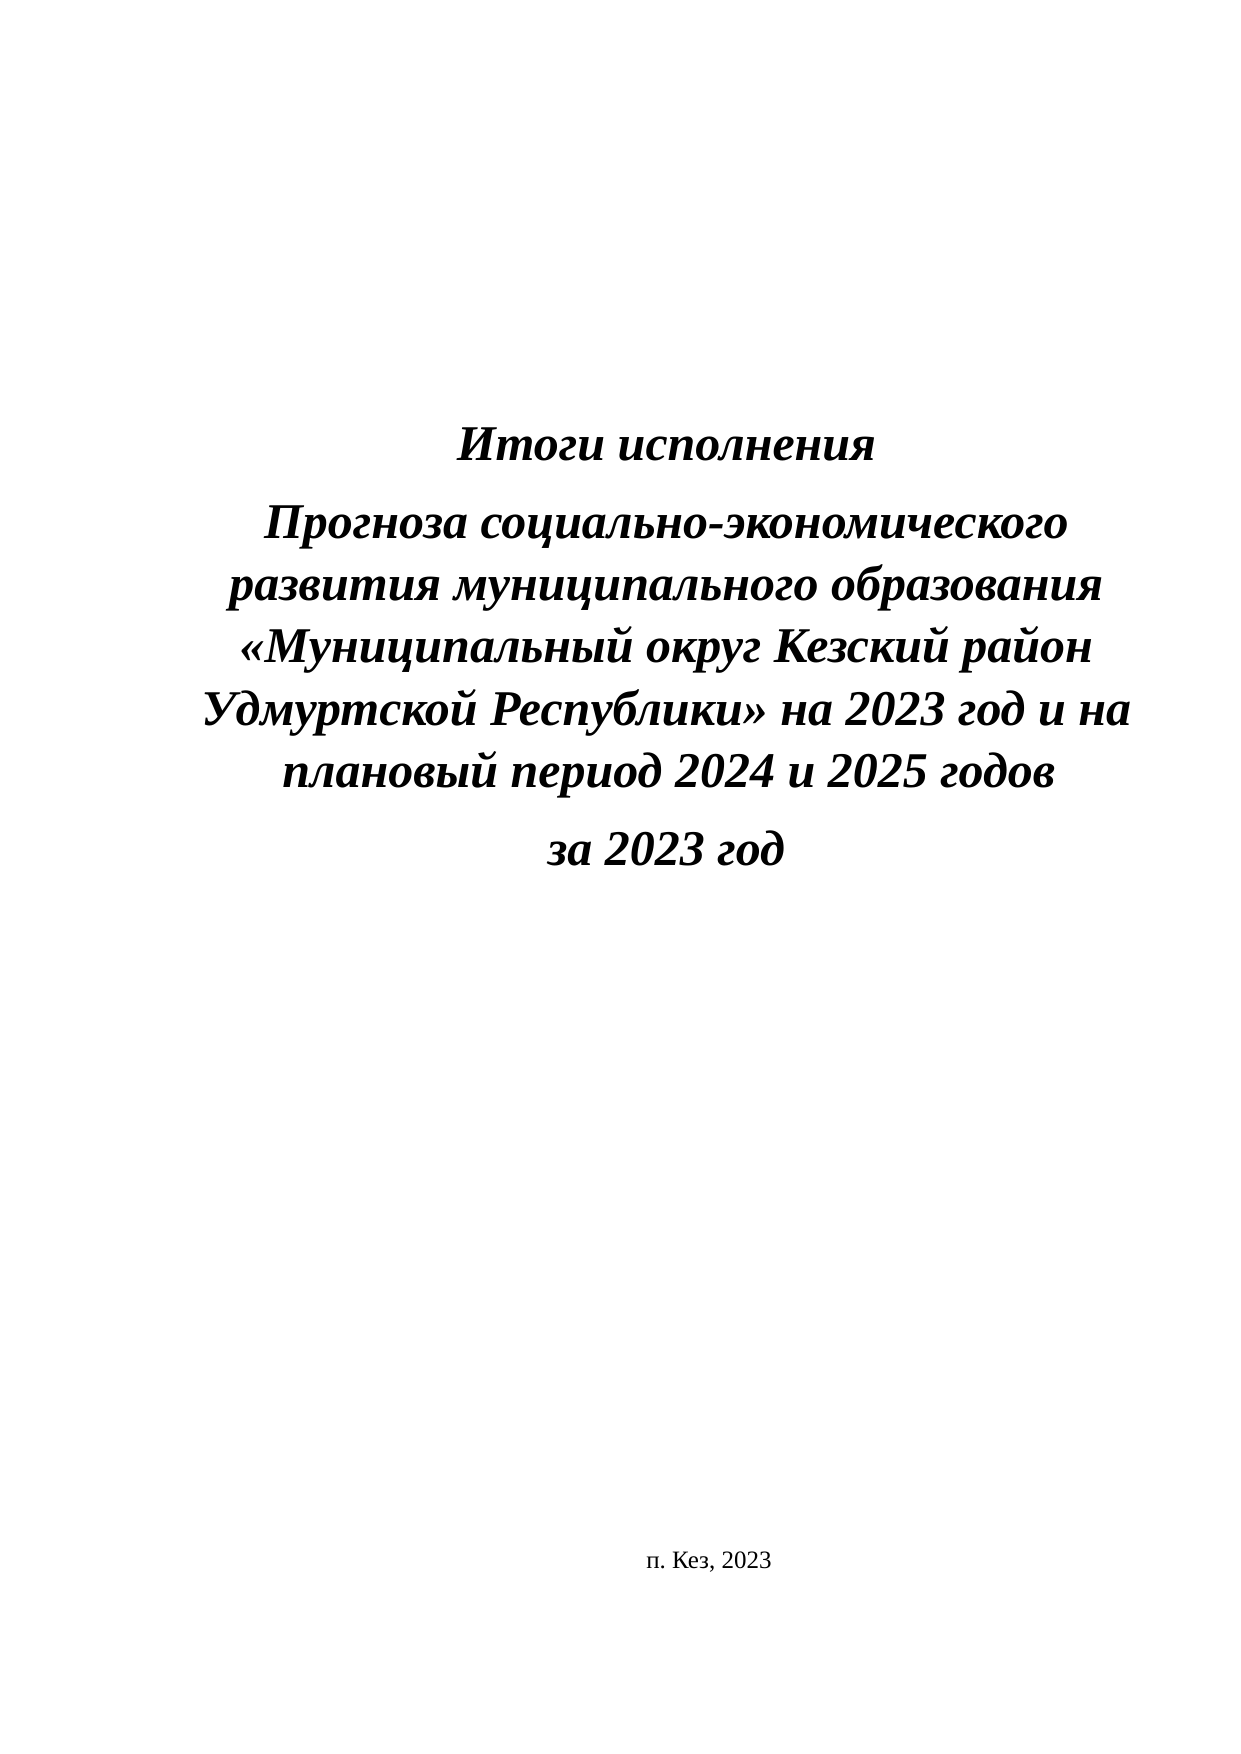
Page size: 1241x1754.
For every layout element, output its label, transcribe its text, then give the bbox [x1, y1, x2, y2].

text за 2023 год [177, 819, 1160, 877]
text Итоги исполнения [177, 413, 1160, 471]
text Прогноза социально-экономического развития муниципального образования «Муниципальный округ Кезский район Удмуртской Республики» на 2023 год и на плановый период 2024 и 2025 годов [177, 492, 1160, 798]
text п. Кез, 2023 [177, 1545, 1152, 1574]
